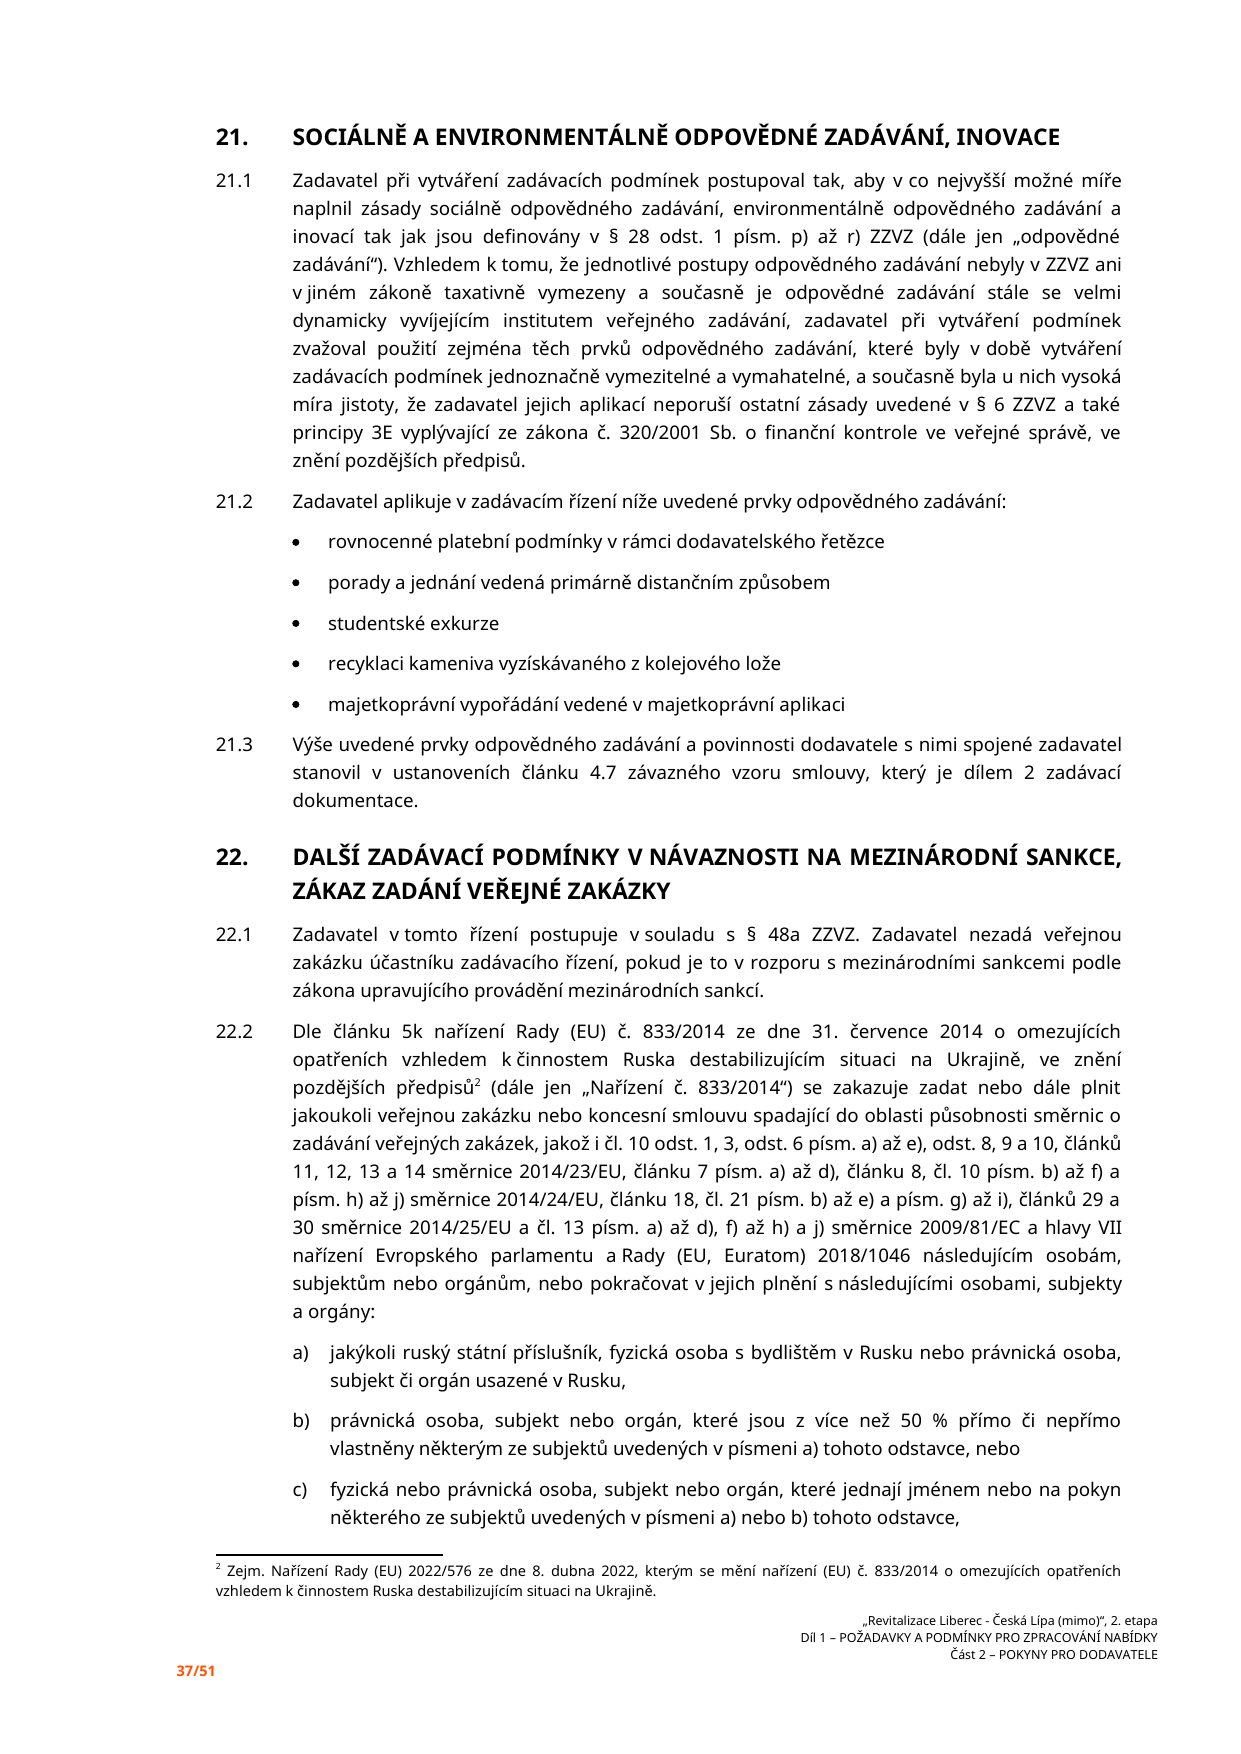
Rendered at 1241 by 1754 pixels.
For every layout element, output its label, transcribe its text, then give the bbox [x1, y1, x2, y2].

text recyklaci kameniva vyzískávaného z kolejového lože [292, 650, 1122, 676]
text Zadavatel při vytváření zadávacích podmínek postupoval tak, aby v co nejvyšší možné míře naplnil zásady sociálně odpovědného zadávání, environmentálně odpovědného zadávání a inovací tak jak jsou definovány v § 28 odst. 1 písm. p) až r) ZZVZ (dále jen „odpovědné zadávání“). Vzhledem k tomu, že jednotlivé postupy odpovědného zadávání nebyly v ZZVZ ani v jiném zákoně taxativně vymezeny a současně je odpovědné zadávání stále se velmi dynamicky vyvíjejícím institutem veřejného zadávání, zadavatel při vytváření podmínek zvažoval použití zejména těch prvků odpovědného zadávání, které byly v době vytváření zadávacích podmínek jednoznačně vymezitelné a vymahatelné, a současně byla u nich vysoká míra jistoty, že zadavatel jejich aplikací neporuší ostatní zásady uvedené v § 6 ZZVZ a také principy 3E vyplývající ze zákona č. 320/2001 Sb. o finanční kontrole ve veřejné správě, ve znění pozdějších předpisů. [216, 167, 1122, 473]
text studentské exkurze [292, 610, 1122, 635]
text Další zadávací podmínky v návaznosti na MEZINÁRODNÍ sankce, zákaz zadání veřejné zakázky [216, 840, 1122, 906]
text rovnocenné platební podmínky v rámci dodavatelského řetězce [292, 529, 1122, 554]
list právnická osoba, subjekt nebo orgán, které jsou z více než 50 % přímo či nepřímo vlastněny některým ze subjektů uvedených v písmeni a) tohoto odstavce, nebo [292, 1407, 1122, 1461]
list fyzická nebo právnická osoba, subjekt nebo orgán, které jednají jménem nebo na pokyn některého ze subjektů uvedených v písmeni a) nebo b) tohoto odstavce, [292, 1476, 1122, 1529]
list jakýkoli ruský státní příslušník, fyzická osoba s bydlištěm v Rusku nebo právnická osoba, subjekt či orgán usazené v Rusku, [292, 1339, 1122, 1392]
text majetkoprávní vypořádání vedené v majetkoprávní aplikaci [292, 691, 1122, 716]
text Dle článku 5k nařízení Rady (EU) č. 833/2014 ze dne 31. července 2014 o omezujících opatřeních vzhledem k činnostem Ruska destabilizujícím situaci na Ukrajině, ve znění pozdějších předpisů (dále jen „Nařízení č. 833/2014“) se zakazuje zadat nebo dále plnit jakoukoli veřejnou zakázku nebo koncesní smlouvu spadající do oblasti působnosti směrnic o zadávání veřejných zakázek, jakož i čl. 10 odst. 1, 3, odst. 6 písm. a) až e), odst. 8, 9 a 10, článků 11, 12, 13 a 14 směrnice 2014/23/EU, článku 7 písm. a) až d), článku 8, čl. 10 písm. b) až f) a písm. h) až j) směrnice 2014/24/EU, článku 18, čl. 21 písm. b) až e) a písm. g) až i), článků 29 a 30 směrnice 2014/25/EU a čl. 13 písm. a) až d), f) až h) a j) směrnice 2009/81/EC a hlavy VII nařízení Evropského parlamentu a Rady (EU, Euratom) 2018/1046 následujícím osobám, subjektům nebo orgánům, nebo pokračovat v jejich plnění s následujícími osobami, subjekty a orgány: [216, 1018, 1122, 1324]
text Výše uvedené prvky odpovědného zadávání a povinnosti dodavatele s nimi spojené zadavatel stanovil v ustanoveních článku 4.7 závazného vzoru smlouvy, který je dílem 2 zadávací dokumentace. [216, 731, 1122, 813]
text Zadavatel v tomto řízení postupuje v souladu s § 48a ZZVZ. Zadavatel nezadá veřejnou zakázku účastníku zadávacího řízení, pokud je to v rozporu s mezinárodními sankcemi podle zákona upravujícího provádění mezinárodních sankcí. [216, 922, 1122, 1003]
text porady a jednání vedená primárně distančním způsobem [292, 569, 1122, 595]
text Zadavatel aplikuje v zadávacím řízení níže uvedené prvky odpovědného zadávání: [216, 488, 1122, 514]
text SOCIÁLNĚ A ENVIRONMENTÁLNĚ ODPOVĚDNÉ ZADÁVÁNÍ, INOVACE [216, 121, 1122, 152]
